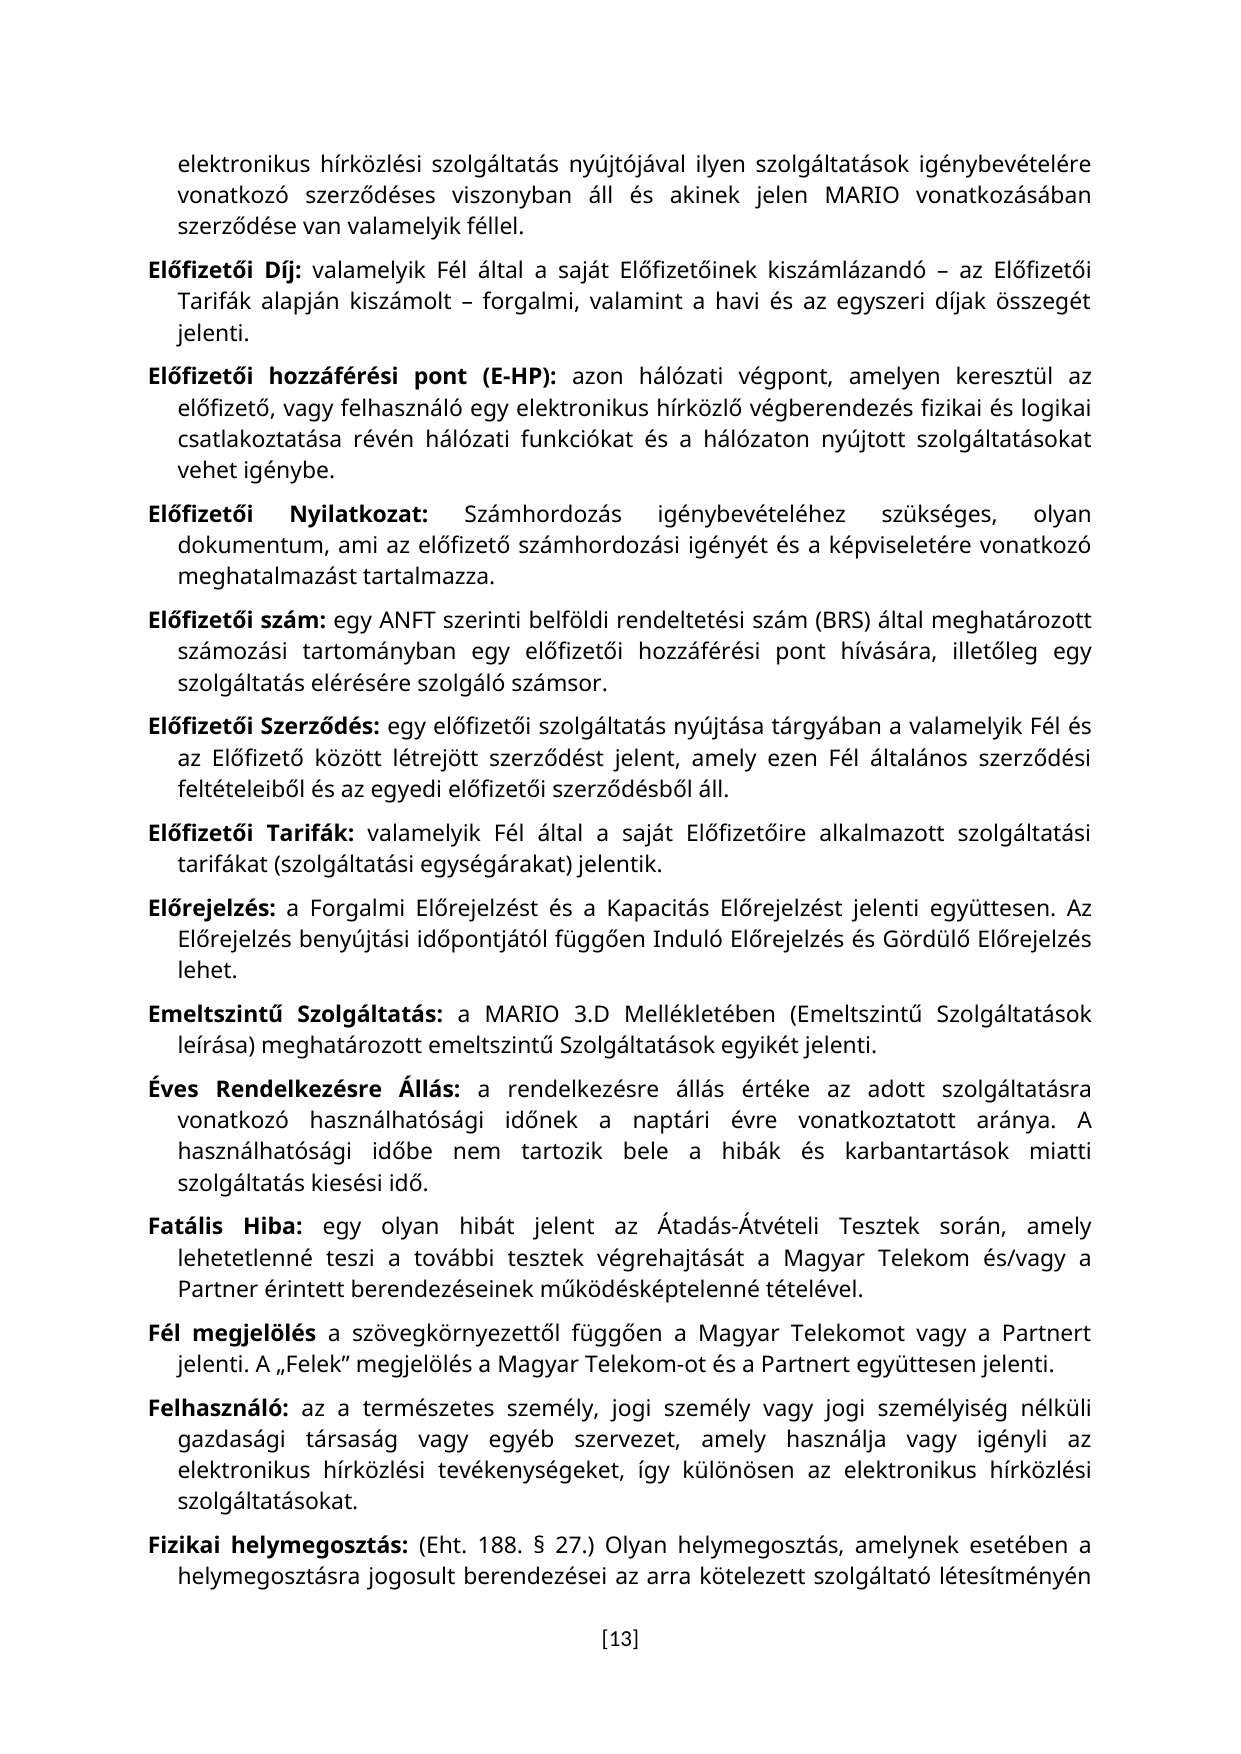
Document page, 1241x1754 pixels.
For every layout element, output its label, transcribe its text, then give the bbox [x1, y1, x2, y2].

text Előfizetői Díj: valamelyik Fél által a saját Előfizetőinek kiszámlázandó – az Előfizetői Tarifák alapján kiszámolt – forgalmi, valamint a havi és az egyszeri díjak összegét jelenti. [148, 254, 1092, 348]
text Előfizetői hozzáférési pont (E-HP): azon hálózati végpont, amelyen keresztül az előfizető, vagy felhasználó egy elektronikus hírközlő végberendezés fizikai és logikai csatlakoztatása révén hálózati funkciókat és a hálózaton nyújtott szolgáltatásokat vehet igénybe. [148, 360, 1092, 485]
text Előfizetői szám: egy ANFT szerinti belföldi rendeltetési szám (BRS) által meghatározott számozási tartományban egy előfizetői hozzáférési pont hívására, illetőleg egy szolgáltatás elérésére szolgáló számsor. [148, 604, 1092, 698]
text Előfizetői Nyilatkozat: Számhordozás igénybevételéhez szükséges, olyan dokumentum, ami az előfizető számhordozási igényét és a képviseletére vonatkozó meghatalmazást tartalmazza. [148, 498, 1092, 591]
text Előrejelzés: a Forgalmi Előrejelzést és a Kapacitás Előrejelzést jelenti együttesen. Az Előrejelzés benyújtási időpontjától függően Induló Előrejelzés és Gördülő Előrejelzés lehet. [148, 891, 1092, 985]
text Fatális Hiba: egy olyan hibát jelent az Átadás-Átvételi Tesztek során, amely lehetetlenné teszi a további tesztek végrehajtását a Magyar Telekom és/vagy a Partner érintett berendezéseinek működésképtelenné tételével. [148, 1210, 1092, 1304]
text Felhasználó: az a természetes személy, jogi személy vagy jogi személyiség nélküli gazdasági társaság vagy egyéb szervezet, amely használja vagy igényli az elektronikus hírközlési tevékenységeket, így különösen az elektronikus hírközlési szolgáltatásokat. [148, 1391, 1092, 1516]
text Fél megjelölés a szövegkörnyezettől függően a Magyar Telekomot vagy a Partnert jelenti. A „Felek” megjelölés a Magyar Telekom-ot és a Partnert együttesen jelenti. [148, 1316, 1092, 1379]
text Emeltszintű Szolgáltatás: a MARIO 3.D Mellékletében (Emeltszintű Szolgáltatások leírása) meghatározott emeltszintű Szolgáltatások egyikét jelenti. [148, 998, 1092, 1060]
text Éves Rendelkezésre Állás: a rendelkezésre állás értéke az adott szolgáltatásra vonatkozó használhatósági időnek a naptári évre vonatkoztatott aránya. A használhatósági időbe nem tartozik bele a hibák és karbantartások miatti szolgáltatás kiesési idő. [148, 1073, 1092, 1198]
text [148, 1529, 1092, 1591]
text Előfizetői Szerződés: egy előfizetői szolgáltatás nyújtása tárgyában a valamelyik Fél és az Előfizető között létrejött szerződést jelent, amely ezen Fél általános szerződési feltételeiből és az egyedi előfizetői szerződésből áll. [148, 710, 1092, 804]
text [148, 148, 1092, 241]
text Előfizetői Tarifák: valamelyik Fél által a saját Előfizetőire alkalmazott szolgáltatási tarifákat (szolgáltatási egységárakat) jelentik. [148, 816, 1092, 879]
